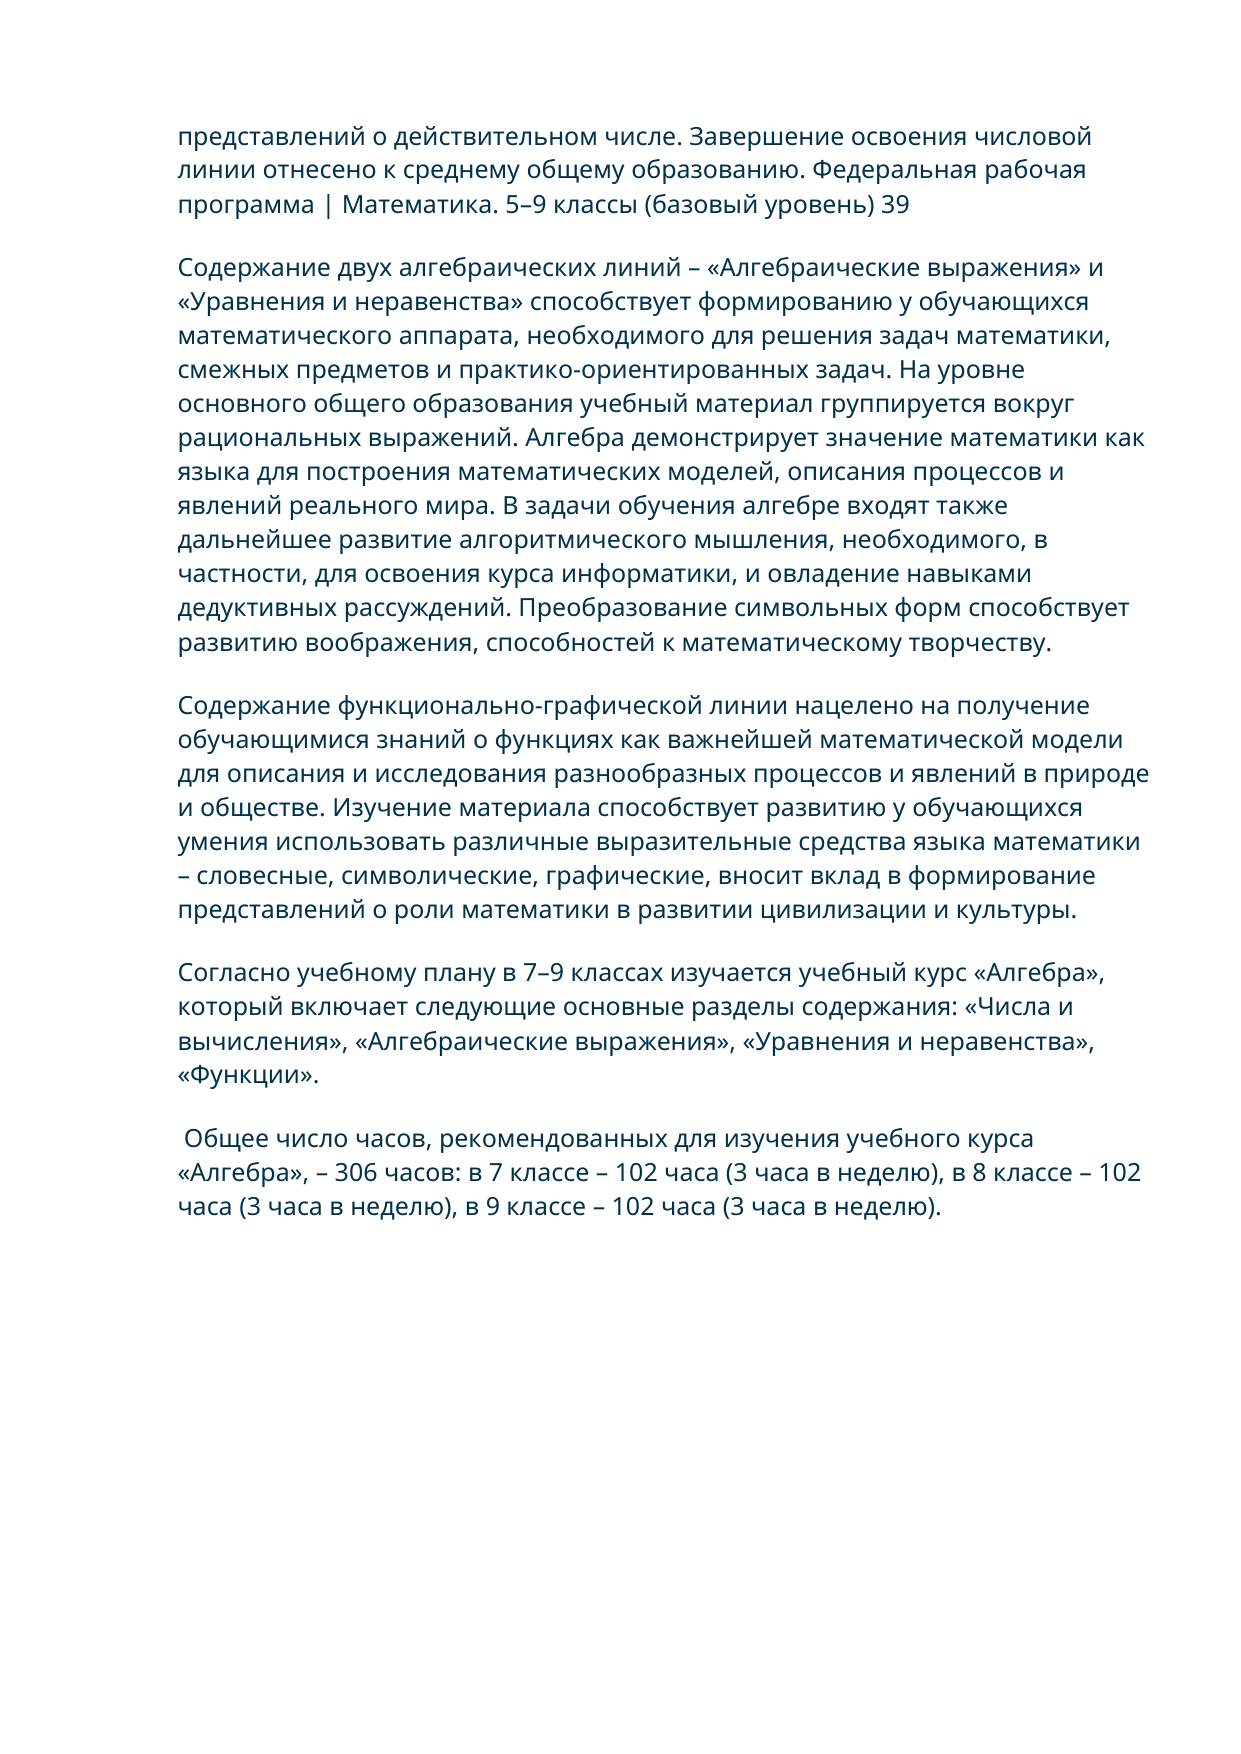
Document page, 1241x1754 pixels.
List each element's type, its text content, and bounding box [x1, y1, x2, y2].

text Общее число часов, рекомендованных для изучения учебного курса «Алгебра», – 306 часов: в 7 классе – 102 часа (3 часа в неделю), в 8 классе – 102 часа (3 часа в неделю), в 9 классе – 102 часа (3 часа в неделю). [177, 1120, 1152, 1223]
text Содержание функционально-графической линии нацелено на получение обучающимися знаний о функциях как важнейшей математической модели для описания и исследования разнообразных процессов и явлений в природе и обществе. Изучение материала способствует развитию у обучающихся умения использовать различные выразительные средства языка математики – словесные, символические, графические, вносит вклад в формирование представлений о роли математики в развитии цивилизации и культуры. [177, 687, 1152, 926]
text Содержание двух алгебраических линий – «Алгебраические выражения» и «Уравнения и неравенства» способствует формированию у обучающихся математического аппарата, необходимого для решения задач математики, смежных предметов и практико-ориентированных задач. На уровне основного общего образования учебный материал группируется вокруг рациональных выражений. Алгебра демонстрирует значение математики как языка для построения математических моделей, описания процессов и явлений реального мира. В задачи обучения алгебре входят также дальнейшее развитие алгоритмического мышления, необходимого, в частности, для освоения курса информатики, и овладение навыками дедуктивных рассуждений. Преобразование символьных форм способствует развитию воображения, способностей к математическому творчеству. [177, 249, 1152, 658]
text Согласно учебному плану в 7–9 классах изучается учебный курс «Алгебра», который включает следующие основные разделы содержания: «Числа и вычисления», «Алгебраические выражения», «Уравнения и неравенства», «Функции». [177, 955, 1152, 1091]
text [177, 118, 1152, 220]
